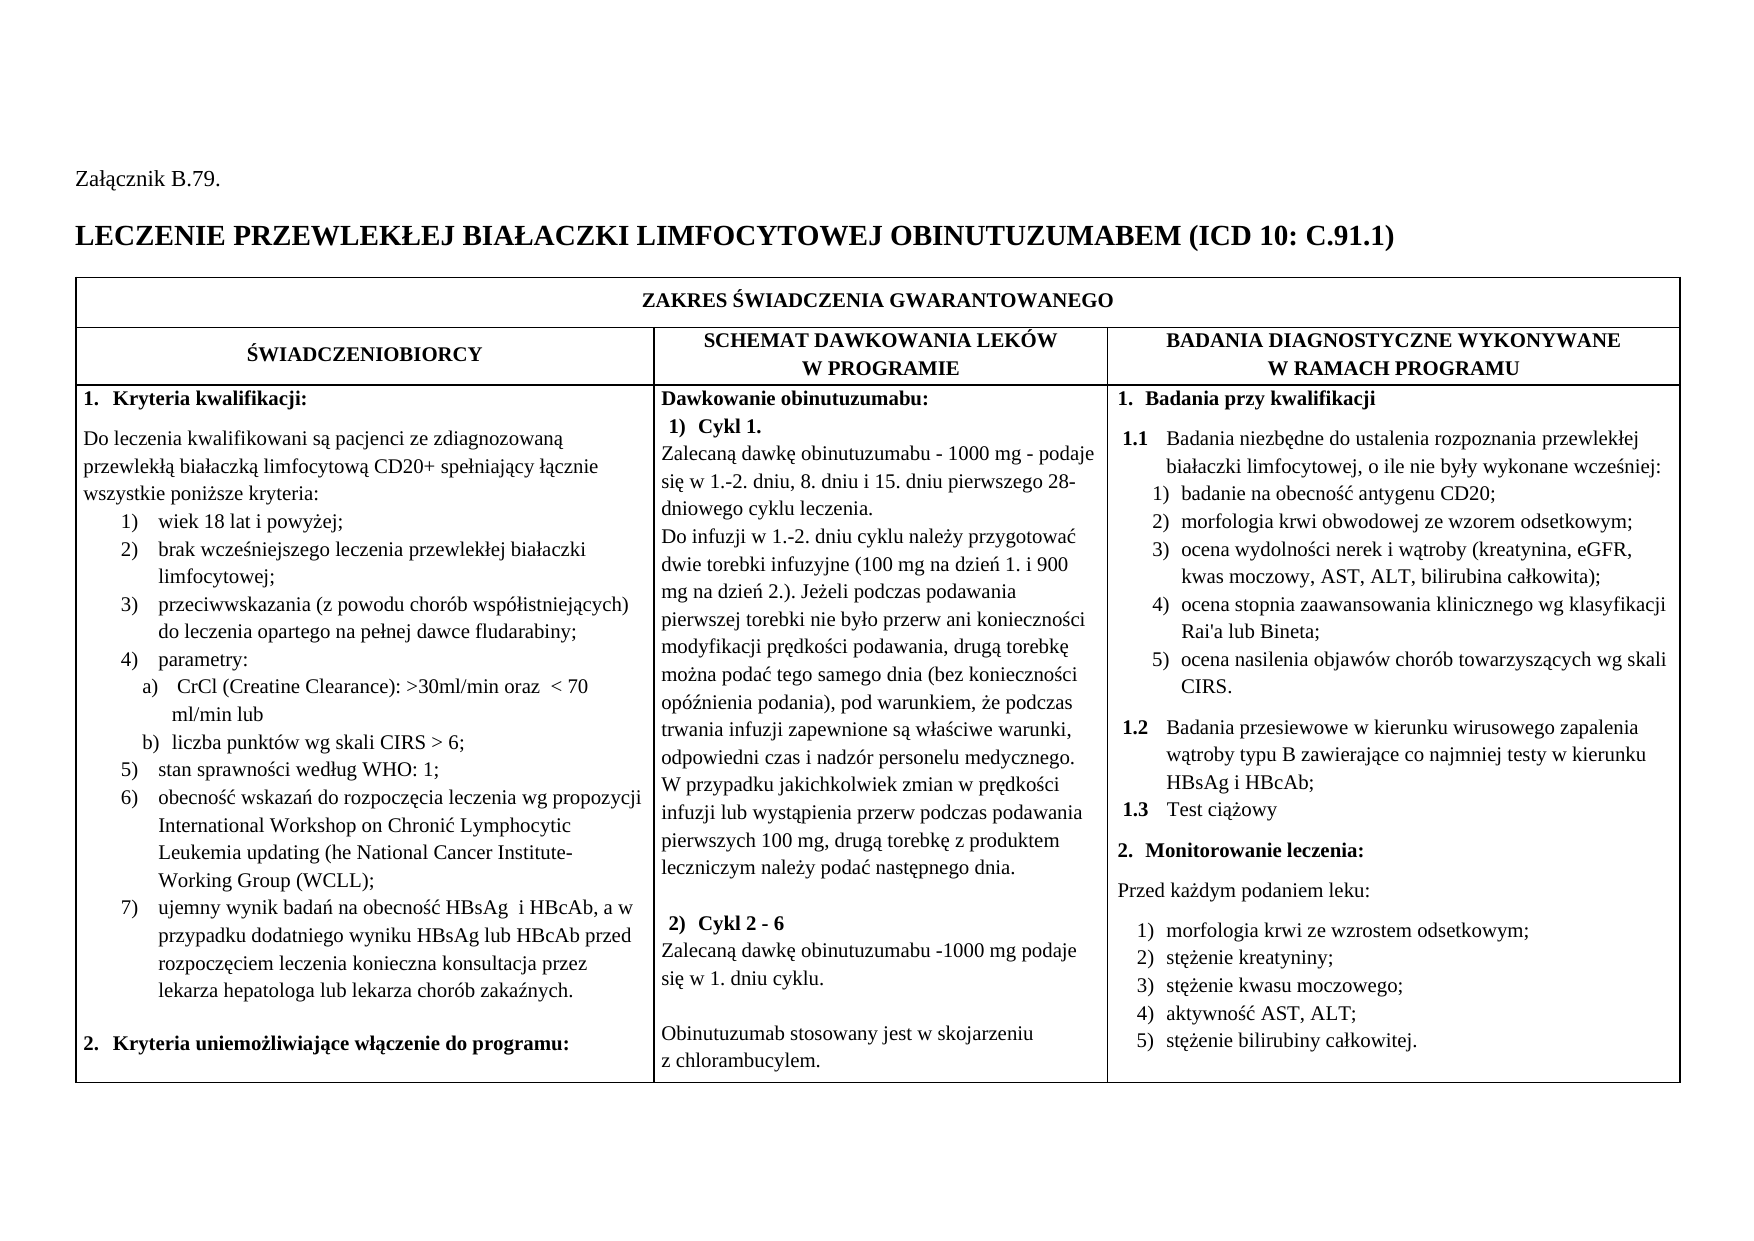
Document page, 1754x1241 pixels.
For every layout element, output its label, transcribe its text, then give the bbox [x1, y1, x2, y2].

table_cell BADANIA DIAGNOSTYCZNE WYKONYWANE W RAMACH PROGRAMU [1108, 328, 1679, 384]
table_cell ŚWIADCZENIOBIORCY [77, 328, 653, 384]
text Załącznik B.79. [75, 165, 1679, 192]
table_header ZAKRES ŚWIADCZENIA GWARANTOWANEGO [77, 278, 1679, 327]
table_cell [77, 386, 653, 1081]
table_cell SCHEMAT DAWKOWANIA LEKÓW W PROGRAMIE [655, 328, 1107, 384]
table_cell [655, 386, 1107, 1081]
text LECZENIE PRZEWLEKŁEJ BIAŁACZKI LIMFOCYTOWEJ OBINUTUZUMABEM (ICD 10: C.91.1) [75, 218, 1679, 252]
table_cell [1108, 386, 1679, 1081]
